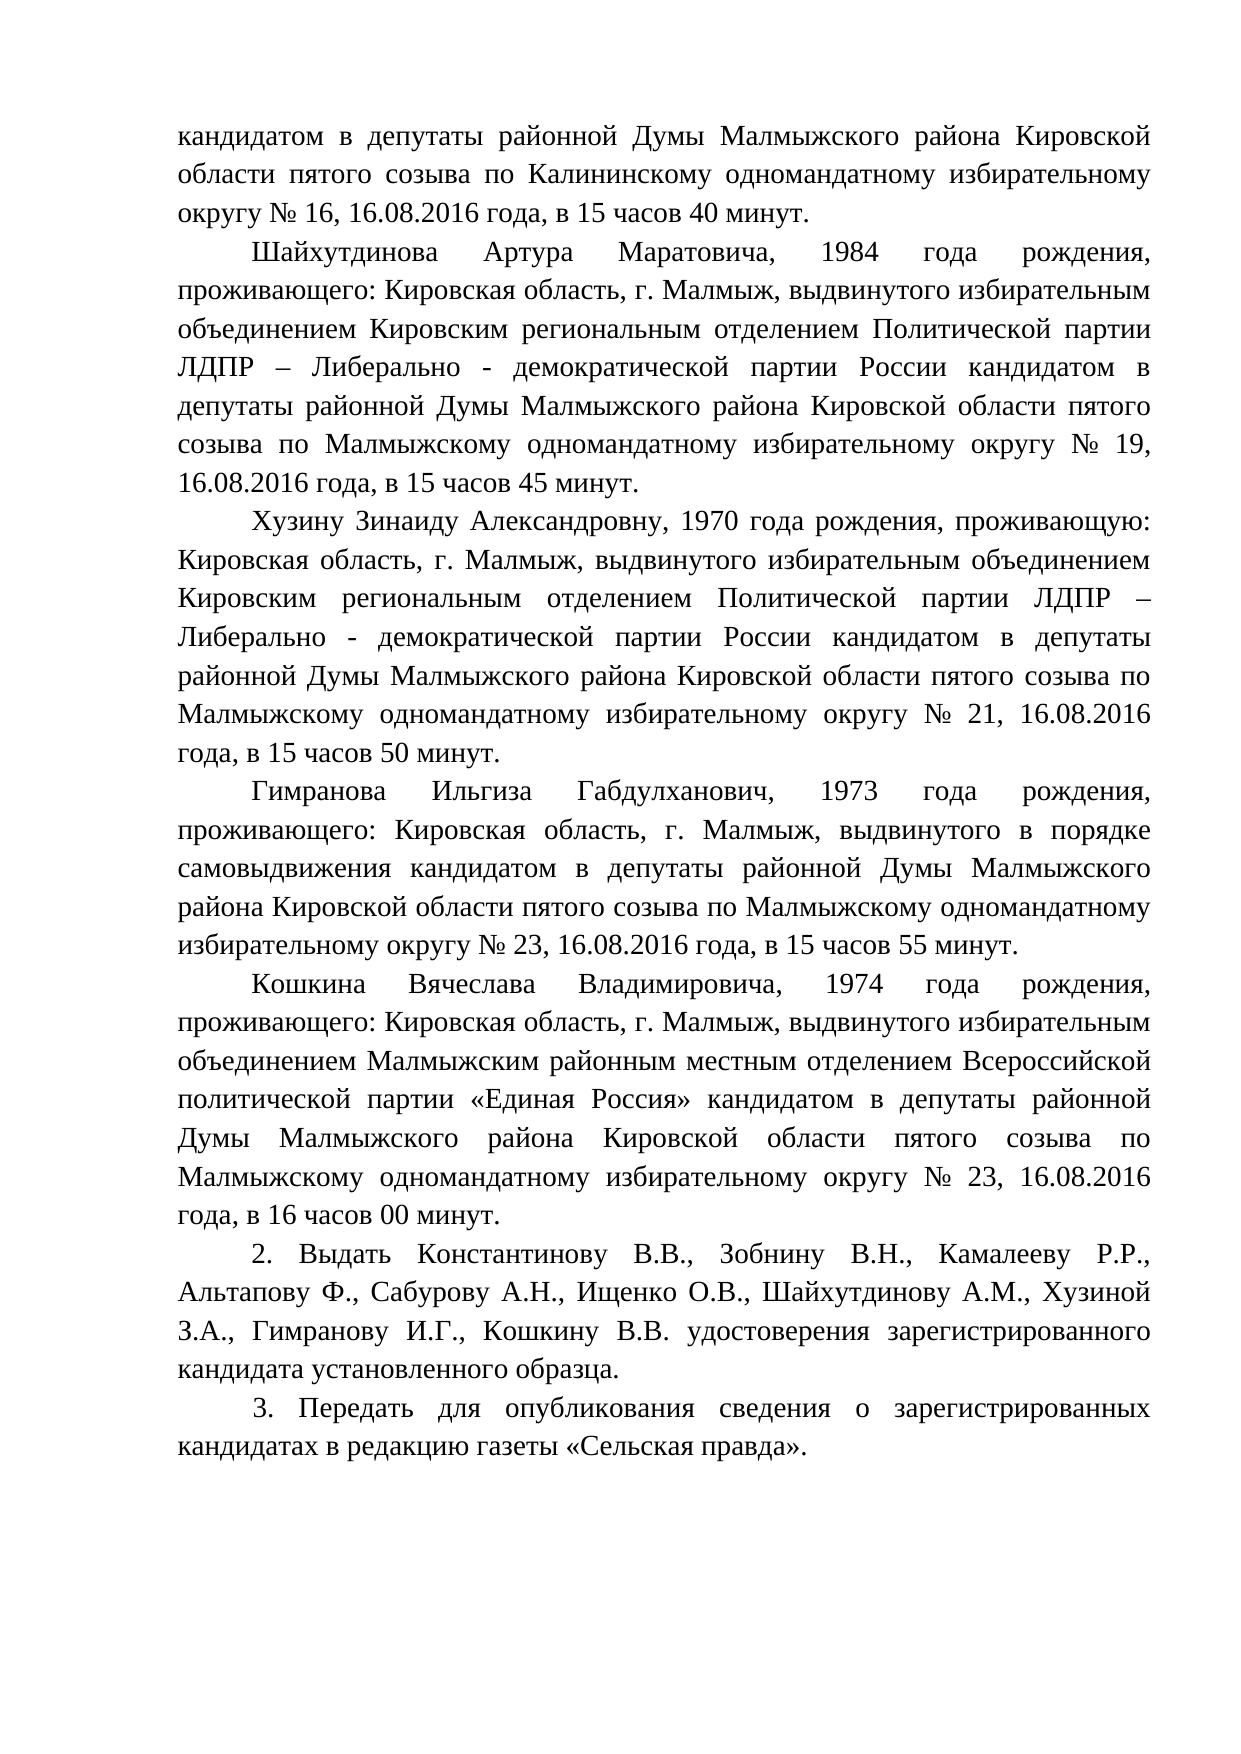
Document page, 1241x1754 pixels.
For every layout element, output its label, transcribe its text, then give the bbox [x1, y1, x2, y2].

text Хузину Зинаиду Александровну, 1970 года рождения, проживающую: Кировская область, г. Малмыж, выдвинутого избирательным объединением Кировским региональным отделением Политической партии ЛДПР – Либерально - демократической партии России кандидатом в депутаты районной Думы Малмыжского района Кировской области пятого созыва по Малмыжскому одномандатному избирательному округу № 21, 16.08.2016 года, в 15 часов 50 минут. [177, 503, 1152, 768]
text Гимранова Ильгиза Габдулханович, 1973 года рождения, проживающего: Кировская область, г. Малмыж, выдвинутого в порядке самовыдвижения кандидатом в депутаты районной Думы Малмыжского района Кировской области пятого созыва по Малмыжскому одномандатному избирательному округу № 23, 16.08.2016 года, в 15 часов 55 минут. [177, 773, 1152, 961]
text 3. Передать для опубликования сведения о зарегистрированных кандидатах в редакцию газеты «Сельская правда». [177, 1390, 1152, 1462]
text Шайхутдинова Артура Маратовича, 1984 года рождения, проживающего: Кировская область, г. Малмыж, выдвинутого избирательным объединением Кировским региональным отделением Политической партии ЛДПР – Либерально - демократической партии России кандидатом в депутаты районной Думы Малмыжского района Кировской области пятого созыва по Малмыжскому одномандатному избирательному округу № 19, 16.08.2016 года, в 15 часов 45 минут. [177, 234, 1152, 498]
text Кошкина Вячеслава Владимировича, 1974 года рождения, проживающего: Кировская область, г. Малмыж, выдвинутого избирательным объединением Малмыжским районным местным отделением Всероссийской политической партии «Единая Россия» кандидатом в депутаты районной Думы Малмыжского района Кировской области пятого созыва по Малмыжскому одномандатному избирательному округу № 23, 16.08.2016 года, в 16 часов 00 минут. [177, 966, 1152, 1231]
text 2. Выдать Константинову В.В., Зобнину В.Н., Камалееву Р.Р., Альтапову Ф., Сабурову А.Н., Ищенко О.В., Шайхутдинову А.М., Хузиной З.А., Гимранову И.Г., Кошкину В.В. удостоверения зарегистрированного кандидата установленного образца. [177, 1236, 1152, 1385]
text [177, 118, 1152, 229]
